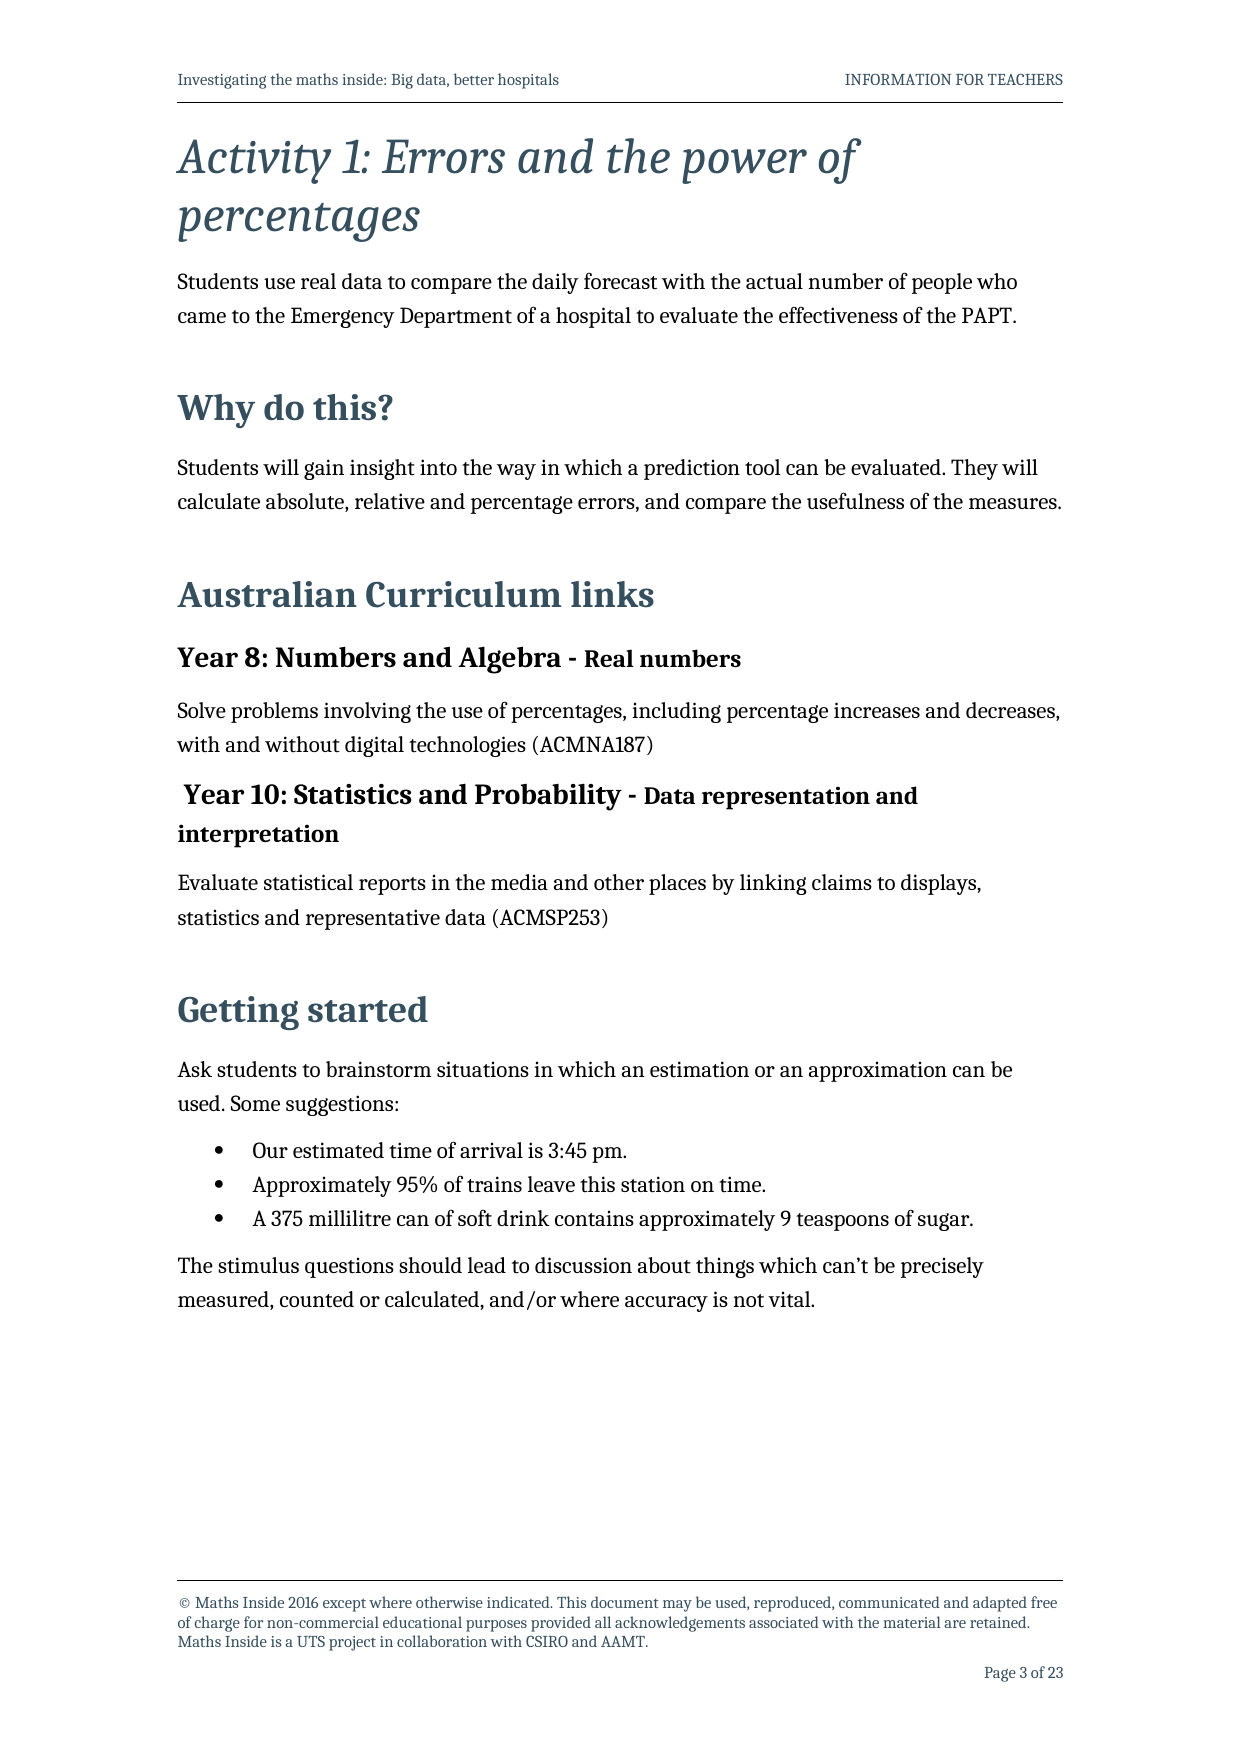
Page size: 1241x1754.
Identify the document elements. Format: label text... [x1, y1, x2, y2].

subtitle Getting started [177, 988, 1063, 1032]
text The stimulus questions should lead to discussion about things which can’t be precisely measured, counted or calculated, and/or where accuracy is not vital. [177, 1252, 1063, 1313]
list A 375 millilitre can of soft drink contains approximately 9 teaspoons of sugar. [215, 1206, 1063, 1232]
text Students use real data to compare the daily forecast with the actual number of people who came to the Emergency Department of a hospital to evaluate the effectiveness of the PAPT. [177, 268, 1063, 329]
text Students will gain insight into the way in which a prediction tool can be evaluated. They will calculate absolute, relative and percentage errors, and compare the usefulness of the measures. [177, 455, 1063, 516]
subtitle Year 10: Statistics and Probability - Data representation and interpretation [177, 778, 1063, 849]
subtitle Activity 1: Errors and the power of percentages [177, 128, 1063, 243]
list Approximately 95% of trains leave this station on time. [215, 1172, 1063, 1198]
text Evaluate statistical reports in the media and other places by linking claims to displays, statistics and representative data (ACMSP253) [177, 870, 1063, 931]
subtitle Why do this? [177, 387, 1063, 430]
text Solve problems involving the use of percentages, including percentage increases and decreases, with and without digital technologies (ACMNA187) [177, 697, 1063, 758]
subtitle Australian Curriculum links [177, 573, 1063, 616]
list Our estimated time of arrival is 3:45 pm. [215, 1137, 1063, 1164]
text Ask students to brainstorm situations in which an estimation or an approximation can be used. Some suggestions: [177, 1057, 1063, 1117]
subtitle Year 8: Numbers and Algebra - Real numbers [177, 641, 1063, 675]
